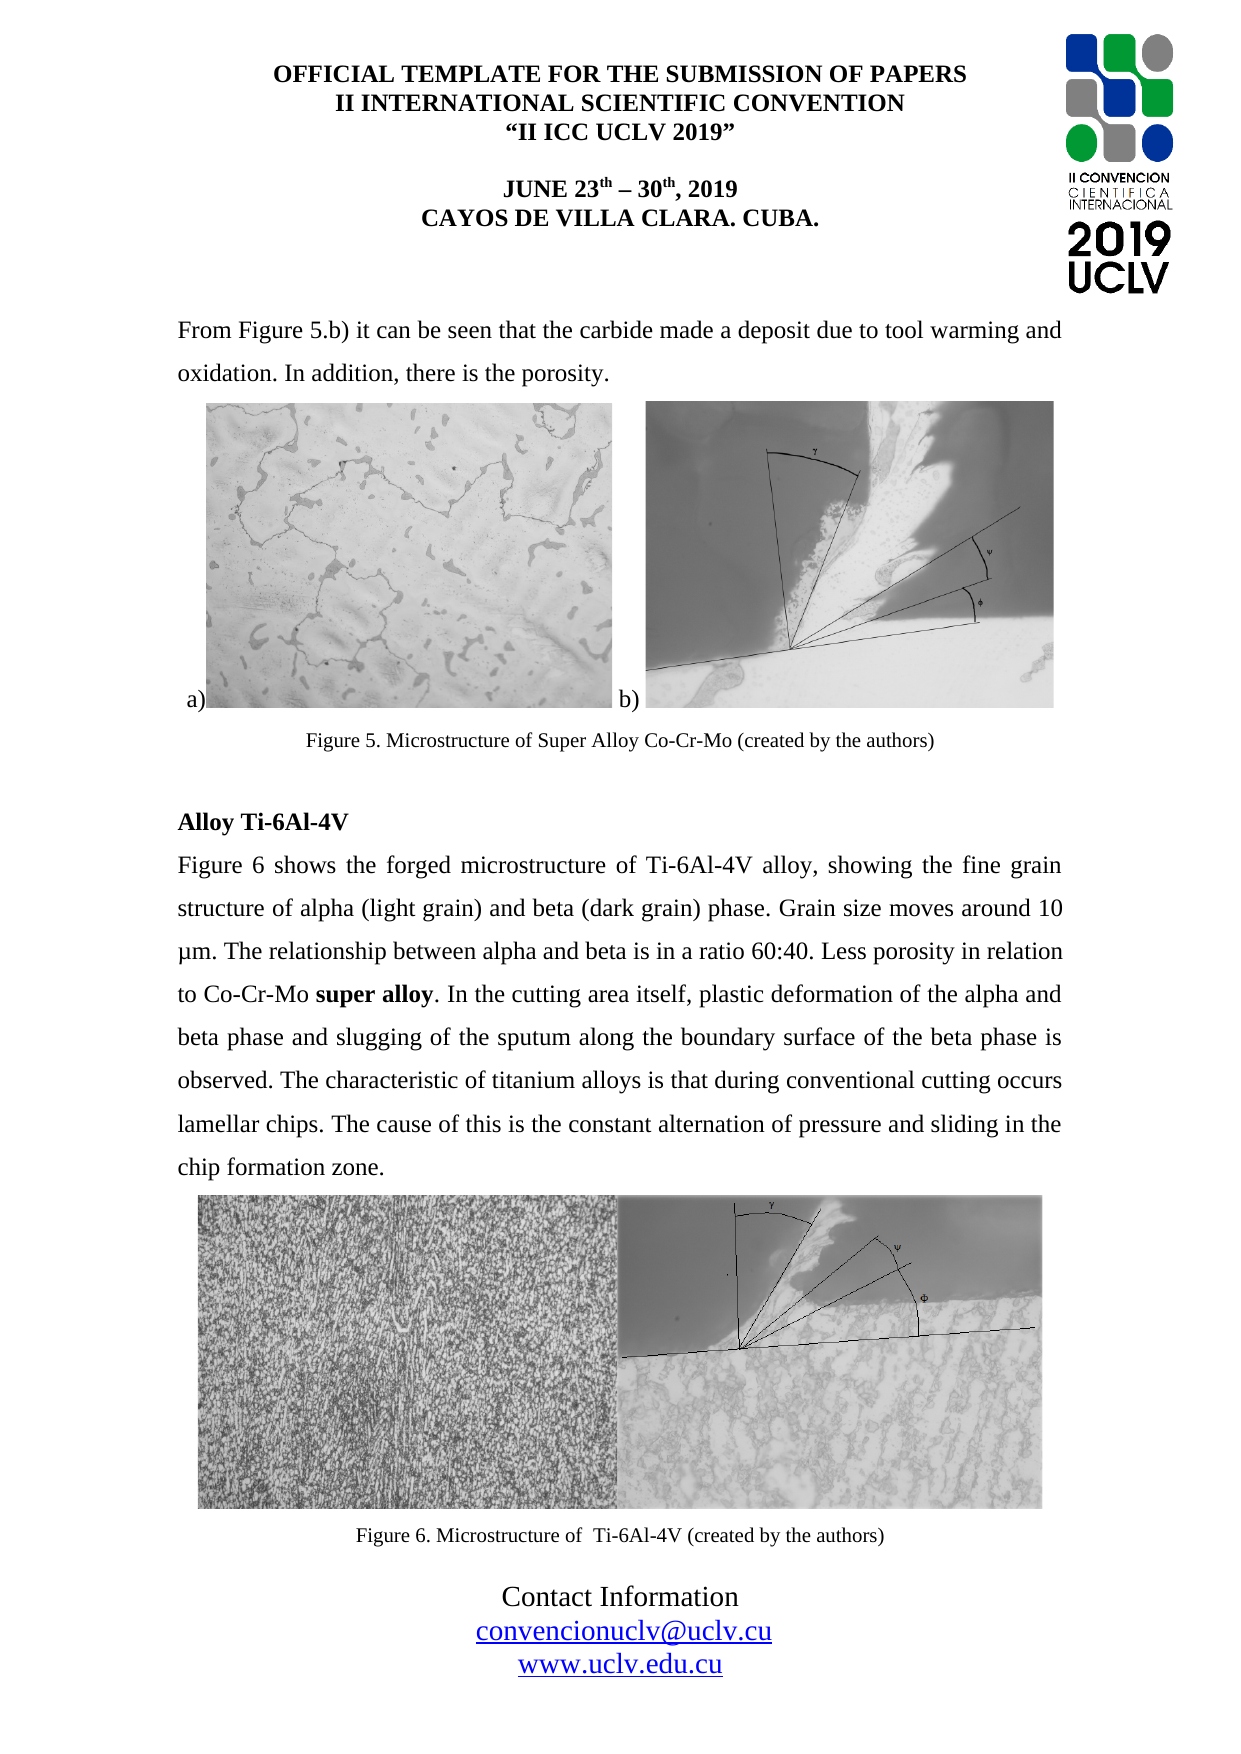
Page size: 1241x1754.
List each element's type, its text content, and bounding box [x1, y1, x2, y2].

text Figure 6. Microstructure of Ti-6Al-4V (created by the authors) [177, 1523, 1063, 1547]
picture [645, 401, 1054, 708]
text Figure 5. Microstructure of Super Alloy Co-Cr-Mo (created by the authors) [177, 728, 1063, 752]
picture [1061, 31, 1182, 303]
picture [197, 1195, 1043, 1509]
text Alloy Ti-6Al-4V [177, 807, 1063, 836]
picture [206, 403, 613, 708]
text Figure 6 shows the forged microstructure of Ti-6Al-4V alloy, showing the fine grain structure of alpha (light grain) and beta (dark grain) phase. Grain size moves around 10 µm. The relationship between alpha and beta is in a ratio 60:40. Less porosity in relation to Co-Cr-Mo super alloy. In the cutting area itself, plastic deformation of the alpha and beta phase and slugging of the sputum along the boundary surface of the beta phase is observed. The characteristic of titanium alloys is that during conventional cutting occurs lamellar chips. The cause of this is the constant alternation of pressure and sliding in the chip formation zone. [177, 850, 1063, 1181]
